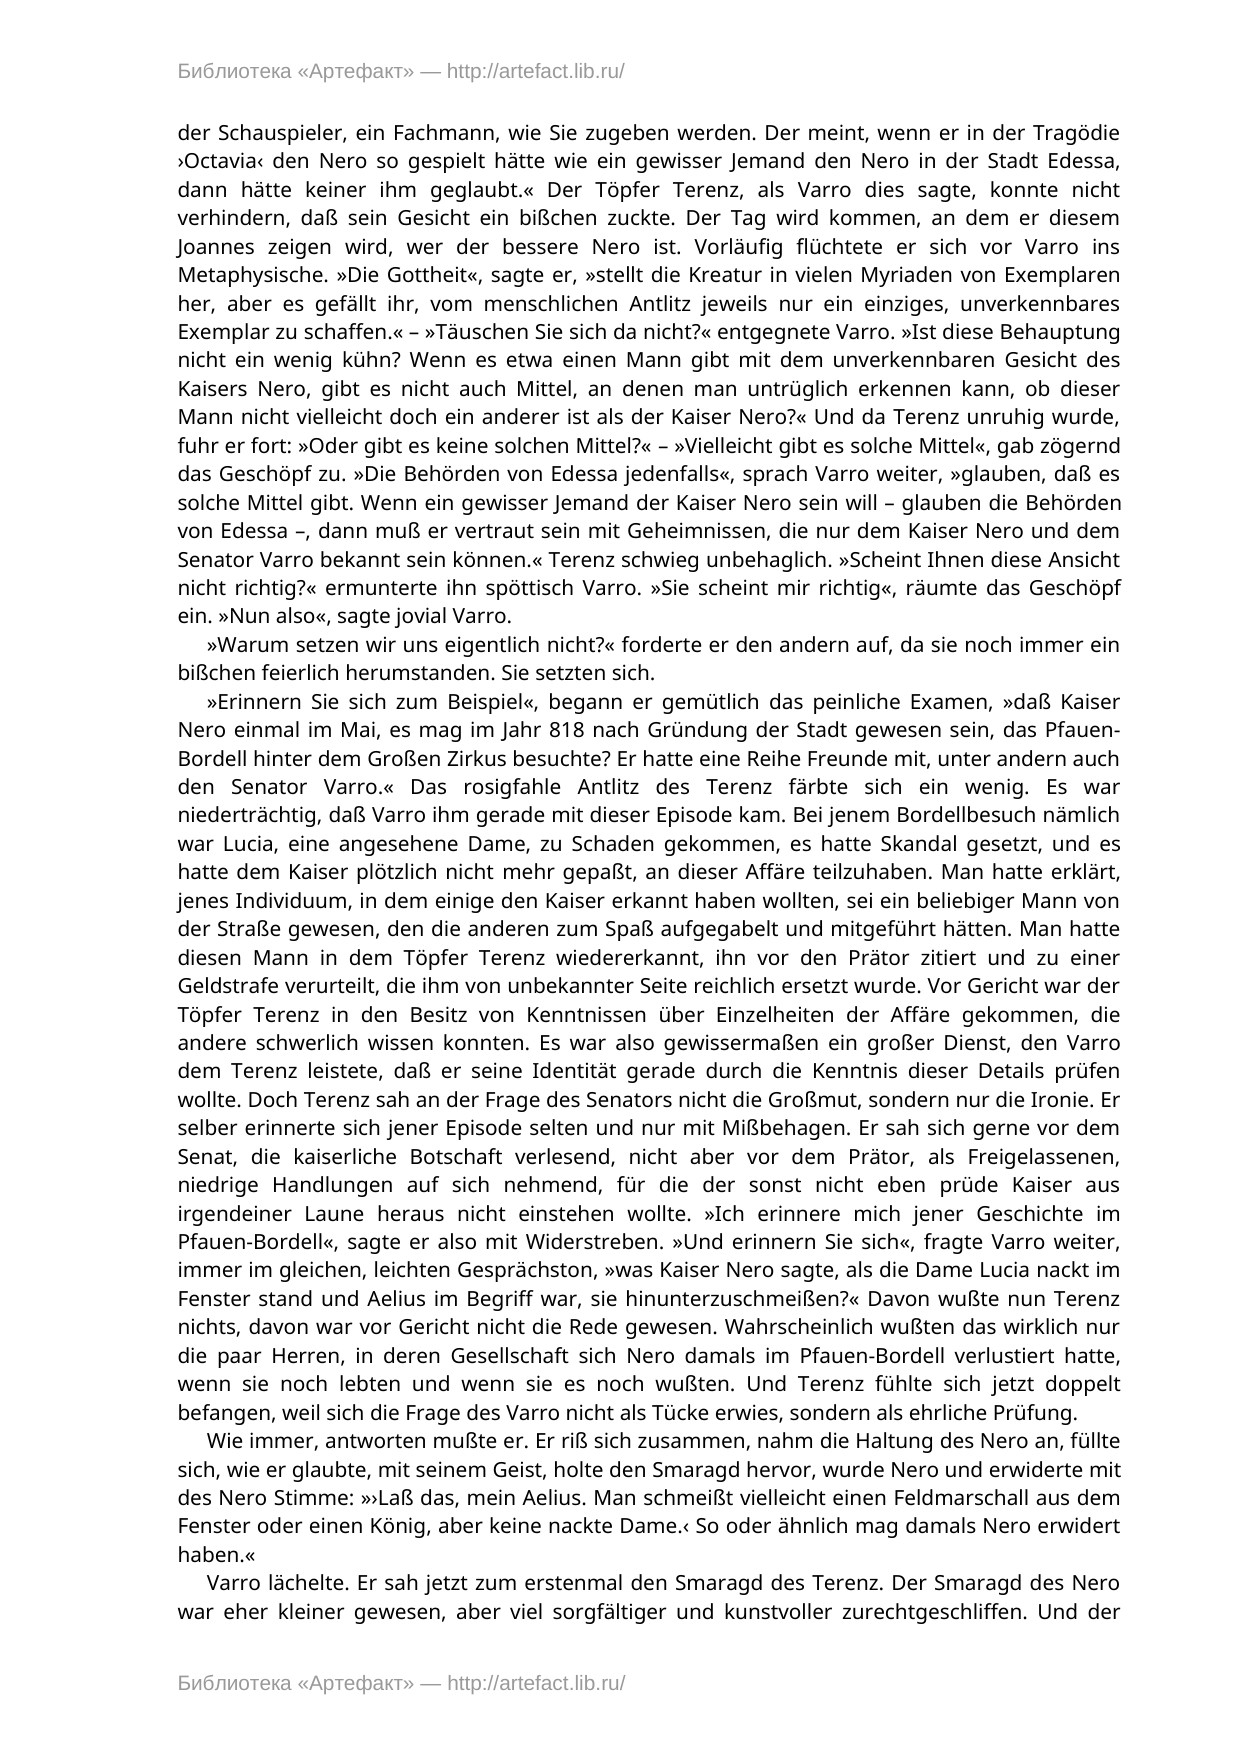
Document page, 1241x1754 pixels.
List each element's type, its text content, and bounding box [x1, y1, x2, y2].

text Wie immer, antworten mußte er. Er riß sich zusammen, nahm die Haltung des Nero an, füllte sich, wie er glaubte, mit seinem Geist, holte den Smaragd hervor, wurde Nero und erwiderte mit des Nero Stimme: »›Laß das, mein Aelius. Man schmeißt vielleicht einen Feldmarschall aus dem Fenster oder einen König, aber keine nackte Dame.‹ So oder ähnlich mag damals Nero erwidert haben.« [177, 1426, 1122, 1568]
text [177, 1568, 1122, 1625]
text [177, 118, 1122, 630]
text »Erinnern Sie sich zum Beispiel«, begann er gemütlich das peinliche Examen, »daß Kaiser Nero einmal im Mai, es mag im Jahr 818 nach Gründung der Stadt gewesen sein, das Pfauen-Bordell hinter dem Großen Zirkus besuchte? Er hatte eine Reihe Freunde mit, unter andern auch den Senator Varro.« Das rosigfahle Antlitz des Terenz färbte sich ein wenig. Es war niederträchtig, daß Varro ihm gerade mit dieser Episode kam. Bei jenem Bordellbesuch nämlich war Lucia, eine angesehene Dame, zu Schaden gekommen, es hatte Skandal gesetzt, und es hatte dem Kaiser plötzlich nicht mehr gepaßt, an dieser Affäre teilzuhaben. Man hatte erklärt, jenes Individuum, in dem einige den Kaiser erkannt haben wollten, sei ein beliebiger Mann von der Straße gewesen, den die anderen zum Spaß aufgegabelt und mitgeführt hätten. Man hatte diesen Mann in dem Töpfer Terenz wiedererkannt, ihn vor den Prätor zitiert und zu einer Geldstrafe verurteilt, die ihm von unbekannter Seite reichlich ersetzt wurde. Vor Gericht war der Töpfer Terenz in den Besitz von Kenntnissen über Einzelheiten der Affäre gekommen, die andere schwerlich wissen konnten. Es war also gewissermaßen ein großer Dienst, den Varro dem Terenz leistete, daß er seine Identität gerade durch die Kenntnis dieser Details prüfen wollte. Doch Terenz sah an der Frage des Senators nicht die Großmut, sondern nur die Ironie. Er selber erinnerte sich jener Episode selten und nur mit Mißbehagen. Er sah sich gerne vor dem Senat, die kaiserliche Botschaft verlesend, nicht aber vor dem Prätor, als Freigelassenen, niedrige Handlungen auf sich nehmend, für die der sonst nicht eben prüde Kaiser aus irgendeiner Laune heraus nicht einstehen wollte. »Ich erinnere mich jener Geschichte im Pfauen-Bordell«, sagte er also mit Widerstreben. »Und erinnern Sie sich«, fragte Varro weiter, immer im gleichen, leichten Gesprächston, »was Kaiser Nero sagte, als die Dame Lucia nackt im Fenster stand und Aelius im Begriff war, sie hinunterzuschmeißen?« Davon wußte nun Terenz nichts, davon war vor Gericht nicht die Rede gewesen. Wahrscheinlich wußten das wirklich nur die paar Herren, in deren Gesellschaft sich Nero damals im Pfauen-Bordell verlustiert hatte, wenn sie noch lebten und wenn sie es noch wußten. Und Terenz fühlte sich jetzt doppelt befangen, weil sich die Frage des Varro nicht als Tücke erwies, sondern als ehrliche Prüfung. [177, 687, 1122, 1426]
text »Warum setzen wir uns eigentlich nicht?« forderte er den andern auf, da sie noch immer ein bißchen feierlich herumstanden. Sie setzten sich. [177, 630, 1122, 687]
